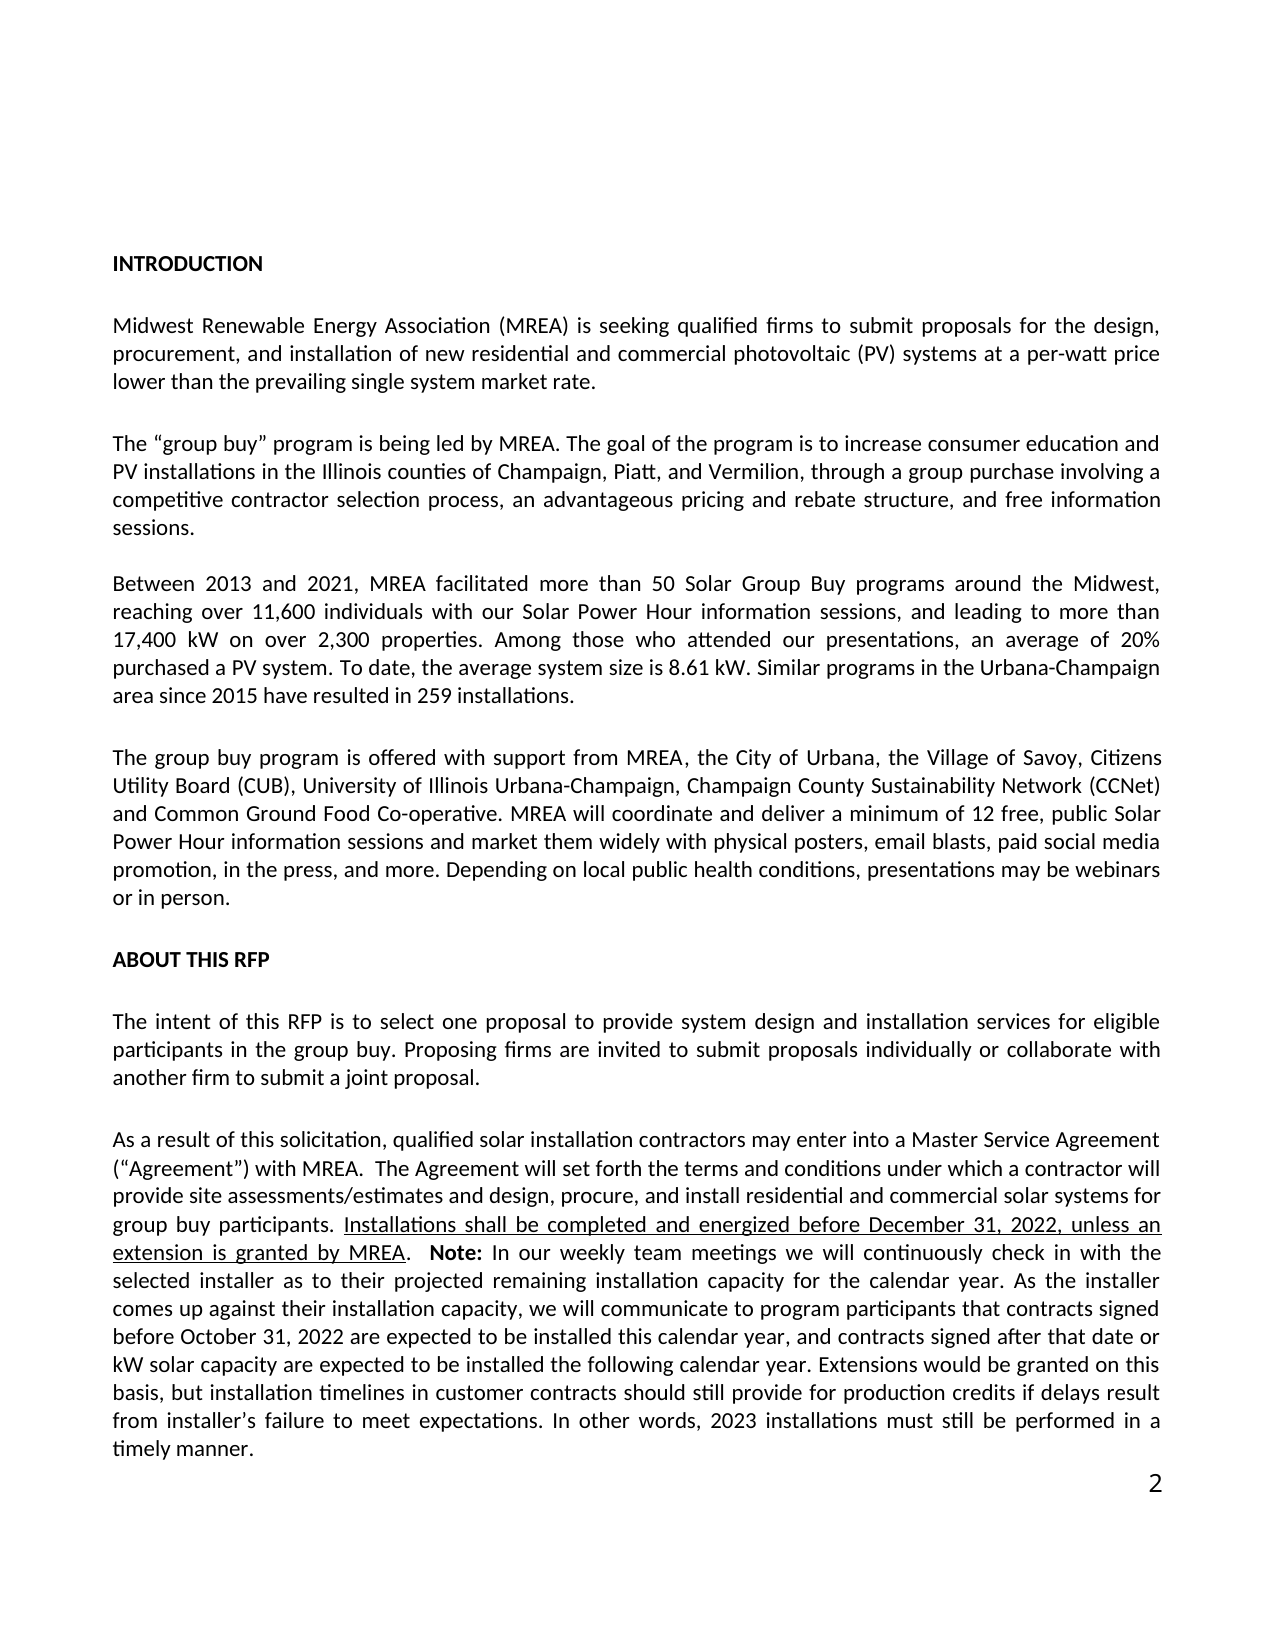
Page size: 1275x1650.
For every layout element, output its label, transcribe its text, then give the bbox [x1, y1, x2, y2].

text The intent of this RFP is to select one proposal to provide system design and installation services for eligible participants in the group buy. Proposing firms are invited to submit proposals individually or collaborate with another firm to submit a joint proposal. [112, 1007, 1162, 1092]
text ABOUT THIS RFP [112, 945, 1162, 973]
text As a result of this solicitation, qualified solar installation contractors may enter into a Master Service Agreement (“Agreement”) with MREA. The Agreement will set forth the terms and conditions under which a contractor will provide site assessments/estimates and design, procure, and install residential and commercial solar systems for group buy participants. Installations shall be completed and energized before December 31, 2022, unless an extension is granted by MREA. Note: In our weekly team meetings we will continuously check in with the selected installer as to their projected remaining installation capacity for the calendar year. As the installer comes up against their installation capacity, we will communicate to program participants that contracts signed before October 31, 2022 are expected to be installed this calendar year, and contracts signed after that date or kW solar capacity are expected to be installed the following calendar year. Extensions would be granted on this basis, but installation timelines in customer contracts should still provide for production credits if delays result from installer’s failure to meet expectations. In other words, 2023 installations must still be performed in a timely manner. [112, 1126, 1162, 1462]
text The “group buy” program is being led by MREA. The goal of the program is to increase consumer education and PV installations in the Illinois counties of Champaign, Piatt, and Vermilion, through a group purchase involving a competitive contractor selection process, an advantageous pricing and rebate structure, and free information sessions. [112, 429, 1162, 541]
text The group buy program is offered with support from MREA, the City of Urbana, the Village of Savoy, Citizens Utility Board (CUB), University of Illinois Urbana-Champaign, Champaign County Sustainability Network (CCNet) and Common Ground Food Co-operative. MREA will coordinate and deliver a minimum of 12 free, public Solar Power Hour information sessions and market them widely with physical posters, email blasts, paid social media promotion, in the press, and more. Depending on local public health conditions, presentations may be webinars or in person. [112, 743, 1162, 911]
text Between 2013 and 2021, MREA facilitated more than 50 Solar Group Buy programs around the Midwest, reaching over 11,600 individuals with our Solar Power Hour information sessions, and leading to more than 17,400 kW on over 2,300 properties. Among those who attended our presentations, an average of 20% purchased a PV system. To date, the average system size is 8.61 kW. Similar programs in the Urbana-Champaign area since 2015 have resulted in 259 installations. [112, 569, 1162, 709]
text INTRODUCTION [112, 249, 1162, 277]
text Midwest Renewable Energy Association (MREA) is seeking qualified firms to submit proposals for the design, procurement, and installation of new residential and commercial photovoltaic (PV) systems at a per-watt price lower than the prevailing single system market rate. [112, 311, 1162, 395]
